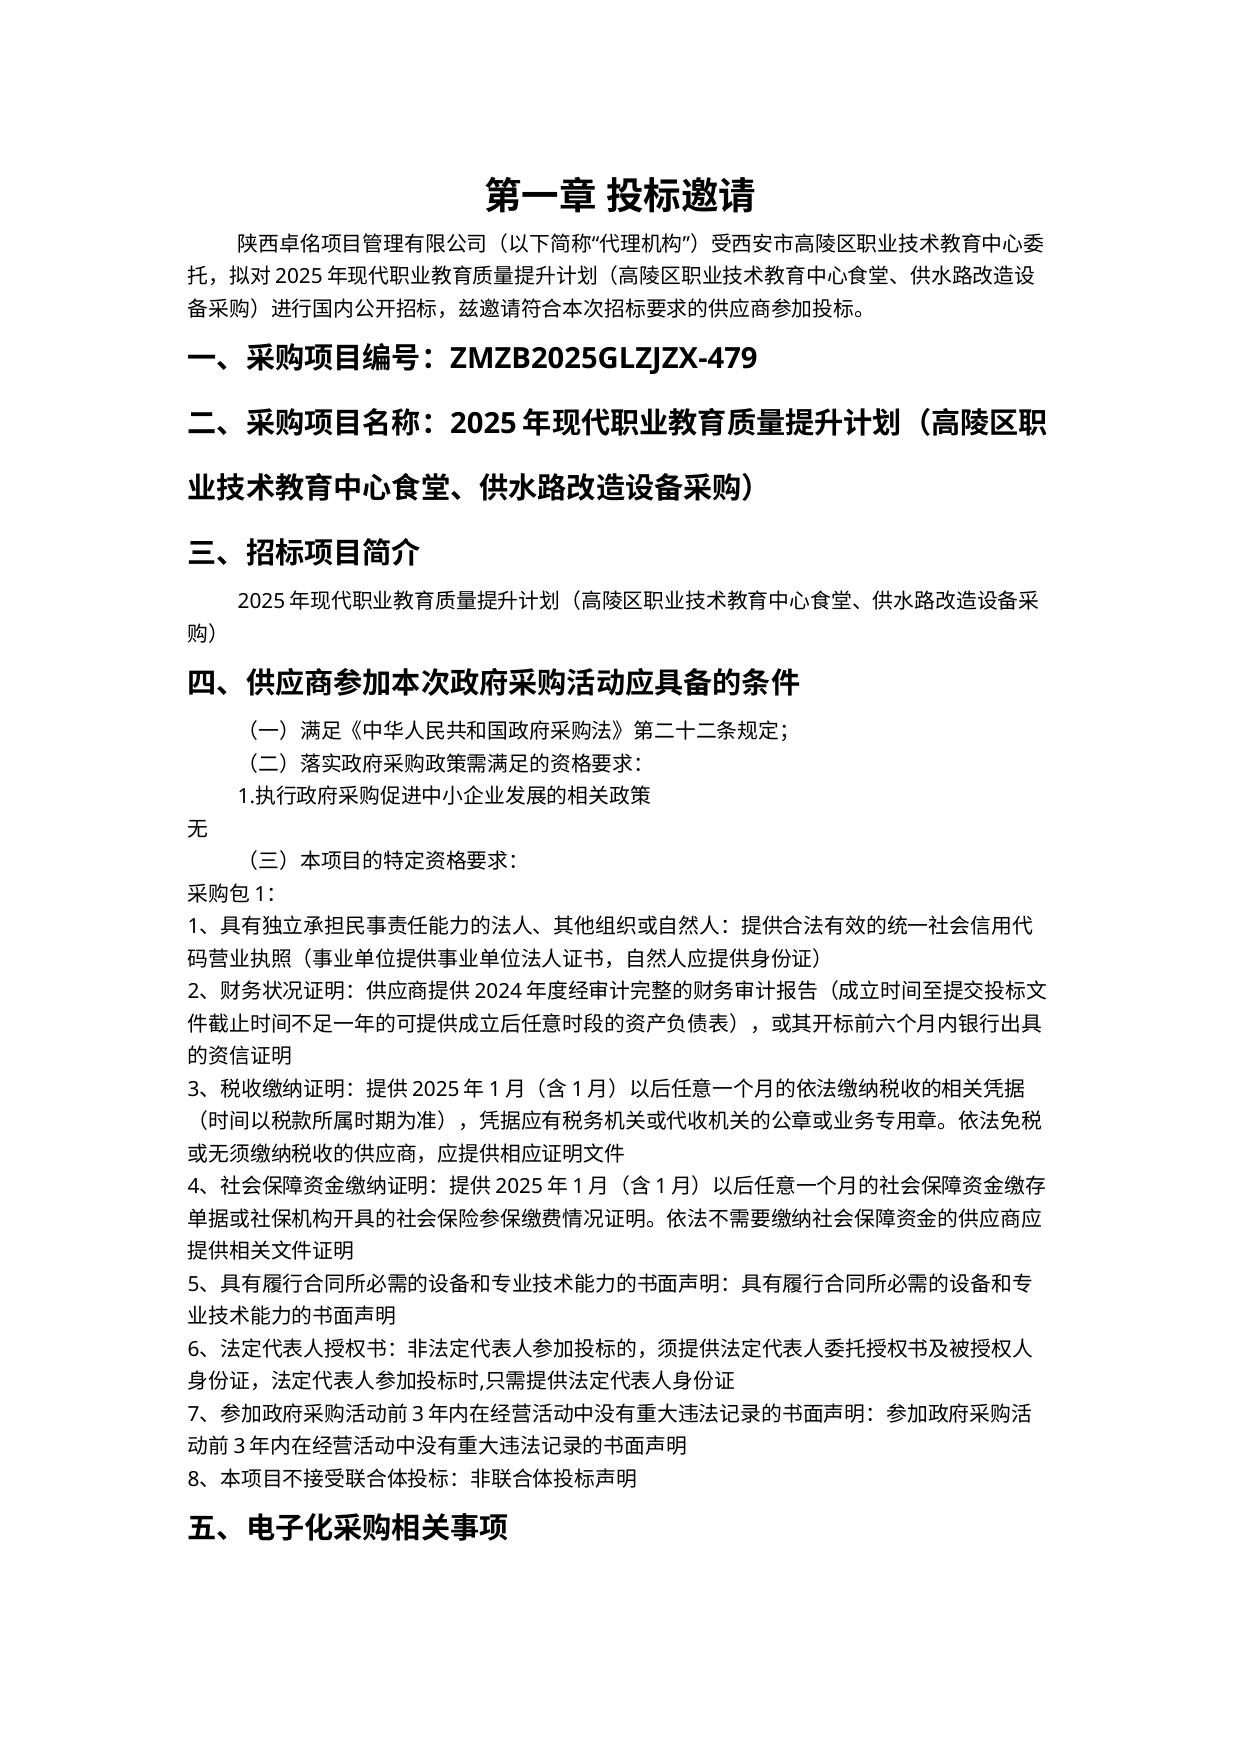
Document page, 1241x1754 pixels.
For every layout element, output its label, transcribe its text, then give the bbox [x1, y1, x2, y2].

text 3、税收缴纳证明：提供2025年1月（含1月）以后任意一个月的依法缴纳税收的相关凭据（时间以税款所属时期为准），凭据应有税务机关或代收机关的公章或业务专用章。依法免税或无须缴纳税收的供应商，应提供相应证明文件 [187, 1072, 1053, 1169]
text 6、法定代表人授权书：非法定代表人参加投标的，须提供法定代表人委托授权书及被授权人身份证，法定代表人参加投标时,只需提供法定代表人身份证 [187, 1332, 1053, 1397]
text 1.执行政府采购促进中小企业发展的相关政策 [187, 779, 1053, 812]
text 采购包1： [187, 877, 1053, 909]
text 无 [187, 812, 1053, 844]
text 8、本项目不接受联合体投标：非联合体投标声明 [187, 1462, 1053, 1494]
text 二、采购项目名称：2025年现代职业教育质量提升计划（高陵区职业技术教育中心食堂、供水路改造设备采购） [187, 389, 1053, 519]
text 一、采购项目编号：ZMZB2025GLZJZX-479 [187, 324, 1053, 389]
text 2025年现代职业教育质量提升计划（高陵区职业技术教育中心食堂、供水路改造设备采购） [187, 584, 1053, 649]
text 四、供应商参加本次政府采购活动应具备的条件 [187, 649, 1053, 714]
text 7、参加政府采购活动前3年内在经营活动中没有重大违法记录的书面声明：参加政府采购活动前3年内在经营活动中没有重大违法记录的书面声明 [187, 1397, 1053, 1462]
text 4、社会保障资金缴纳证明：提供2025年1月（含1月）以后任意一个月的社会保障资金缴存单据或社保机构开具的社会保险参保缴费情况证明。依法不需要缴纳社会保障资金的供应商应提供相关文件证明 [187, 1169, 1053, 1267]
text 第一章 投标邀请 [187, 162, 1053, 227]
text 陕西卓佲项目管理有限公司（以下简称“代理机构”）受西安市高陵区职业技术教育中心委托，拟对2025年现代职业教育质量提升计划（高陵区职业技术教育中心食堂、供水路改造设备采购）进行国内公开招标，兹邀请符合本次招标要求的供应商参加投标。 [187, 227, 1053, 324]
text 1、具有独立承担民事责任能力的法人、其他组织或自然人：提供合法有效的统一社会信用代码营业执照（事业单位提供事业单位法人证书，自然人应提供身份证） [187, 909, 1053, 974]
text （二）落实政府采购政策需满足的资格要求： [187, 747, 1053, 779]
text （三）本项目的特定资格要求： [187, 844, 1053, 877]
text 五、电子化采购相关事项 [187, 1494, 1053, 1559]
text 三、招标项目简介 [187, 519, 1053, 584]
text 5、具有履行合同所必需的设备和专业技术能力的书面声明：具有履行合同所必需的设备和专业技术能力的书面声明 [187, 1267, 1053, 1332]
text 2、财务状况证明：供应商提供2024年度经审计完整的财务审计报告（成立时间至提交投标文件截止时间不足一年的可提供成立后任意时段的资产负债表），或其开标前六个月内银行出具的资信证明 [187, 974, 1053, 1072]
text （一）满足《中华人民共和国政府采购法》第二十二条规定； [187, 714, 1053, 747]
